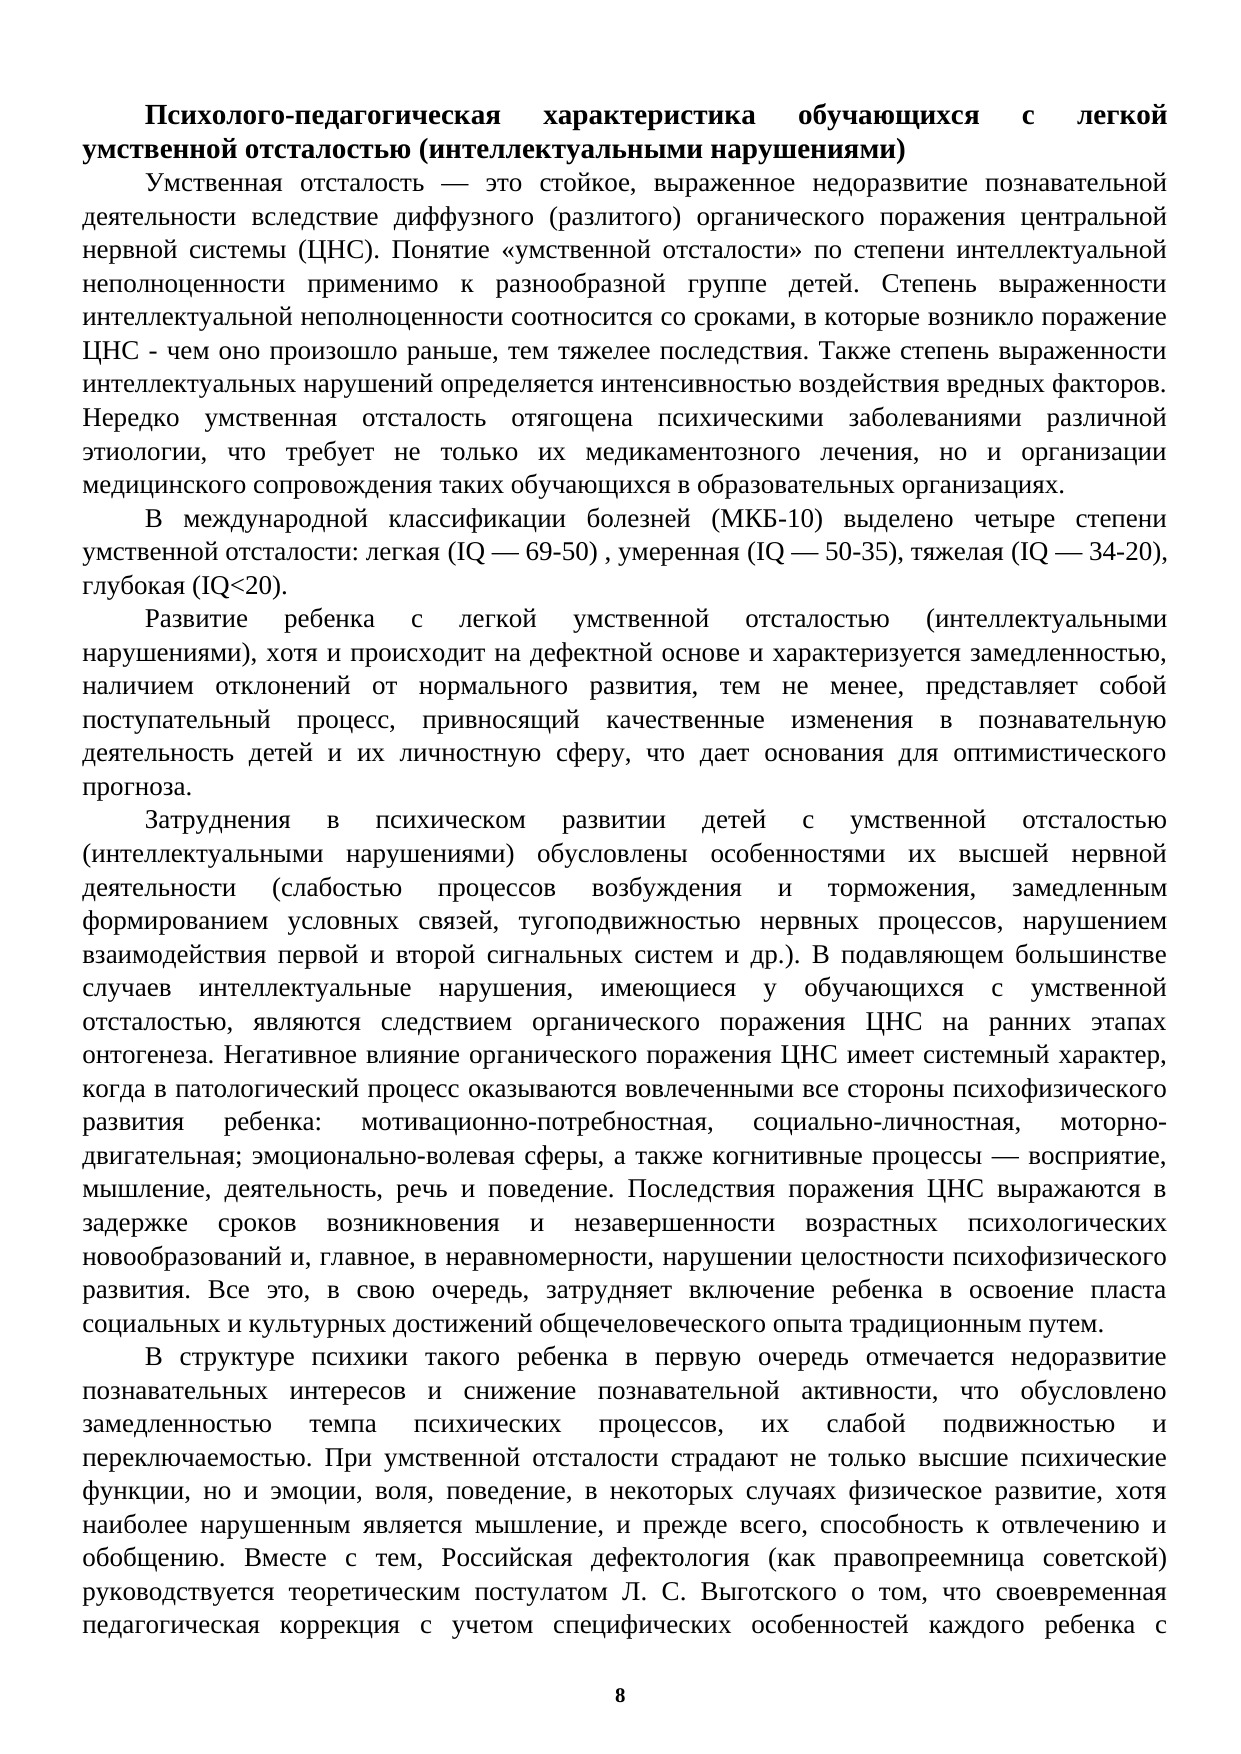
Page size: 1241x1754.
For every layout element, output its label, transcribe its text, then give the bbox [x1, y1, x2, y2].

text Развитие ребенка с легкой умственной отсталостью (интеллектуальными нарушениями), хотя и происходит на дефектной основе и характеризуется замедленностью, наличием отклонений от нормального развития, тем не менее, представляет собой поступательный процесс, привносящий качественные изменения в познавательную деятельность детей и их личностную сферу, что дает основания для оптимистического прогноза. [82, 601, 1168, 802]
text Умственная отсталость — это стойкое, выраженное недоразвитие познавательной деятельности вследствие диффузного (разлитого) органического поражения центральной нервной системы (ЦНС). Понятие «умственной отсталости» по степени интеллектуальной неполноценности применимо к разнообразной группе детей. Степень выраженности интеллектуальной неполноценности соотносится со сроками, в которые возникло поражение ЦНС - чем оно произошло раньше, тем тяжелее последствия. Также степень выраженности интеллектуальных нарушений определяется интенсивностью воздействия вредных факторов. Нередко умственная отсталость отягощена психическими заболеваниями различной этиологии, что требует не только их медикаментозного лечения, но и организации медицинского сопровождения таких обучающихся в образовательных организациях. [82, 165, 1168, 500]
text В международной классификации болезней (МКБ-10) выделено четыре степени умственной отсталости: легкая (IQ — 69-50) , умеренная (IQ — 50-35), тяжелая (IQ — 34-20), глубокая (IQ<20). [82, 500, 1168, 601]
text Затруднения в психическом развитии детей с умственной отсталостью (интеллектуальными нарушениями) обусловлены особенностями их высшей нервной деятельности (слабостью процессов возбуждения и торможения, замедленным формированием условных связей, тугоподвижностью нервных процессов, нарушением взаимодействия первой и второй сигнальных систем и др.). В подавляющем большинстве случаев интеллектуальные нарушения, имеющиеся у обучающихся с умственной отсталостью, являются следствием органического поражения ЦНС на ранних этапах онтогенеза. Негативное влияние органического поражения ЦНС имеет системный характер, когда в патологический процесс оказываются вовлеченными все стороны психофизического развития ребенка: мотивационно-потребностная, социально-личностная, моторно-двигательная; эмоционально-волевая сферы, а также когнитивные процессы — восприятие, мышление, деятельность, речь и поведение. Последствия поражения ЦНС выражаются в задержке сроков возникновения и незавершенности возрастных психологических новообразований и, главное, в неравномерности, нарушении целостности психофизического развития. Все это, в свою очередь, затрудняет включение ребенка в освоение пласта социальных и культурных достижений общечеловеческого опыта традиционным путем. [82, 802, 1168, 1339]
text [82, 1339, 1168, 1641]
text Психолого-педагогическая характеристика обучающихся с легкой умственной отсталостью (интеллектуальными нарушениями) [82, 98, 1168, 165]
